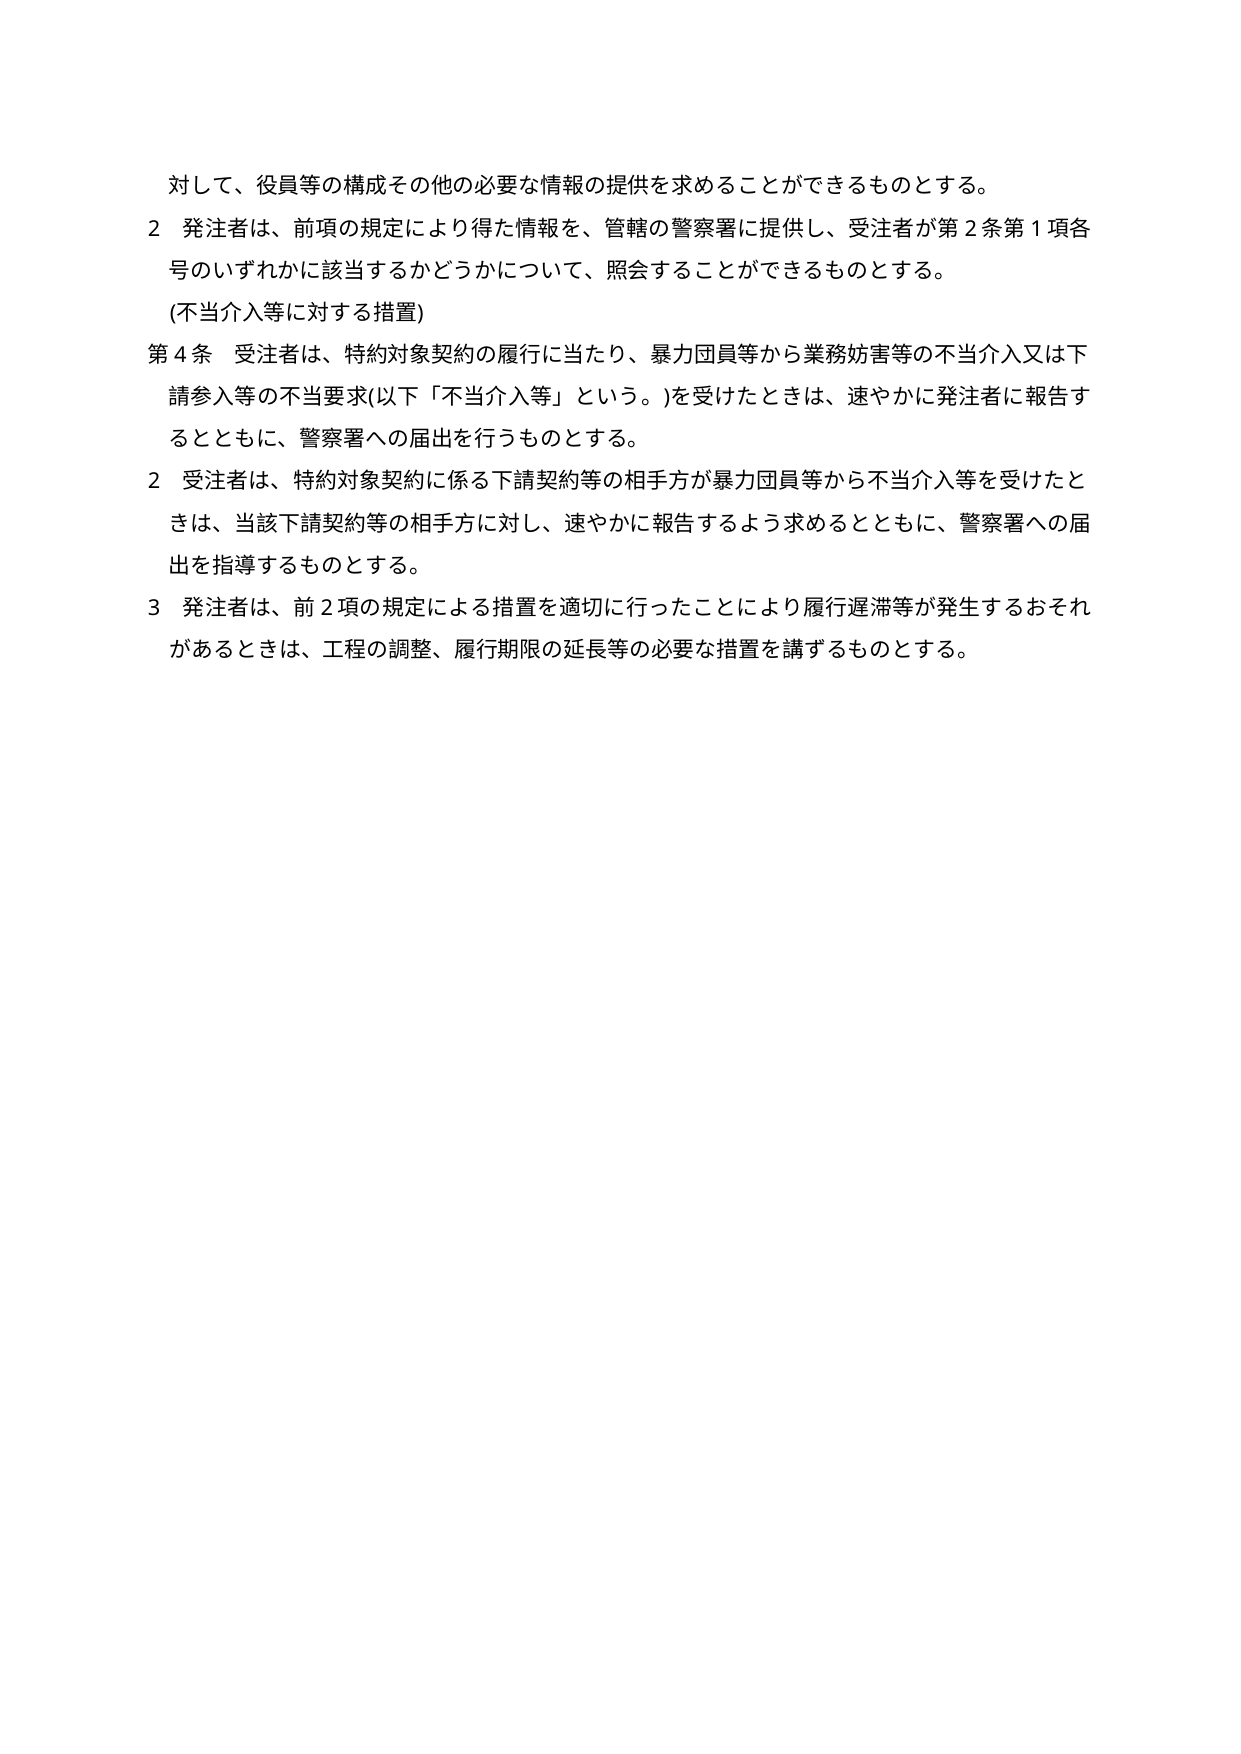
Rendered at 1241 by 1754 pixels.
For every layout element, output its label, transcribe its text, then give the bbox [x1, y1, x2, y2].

text 3 発注者は、前2項の規定による措置を適切に行ったことにより履行遅滞等が発生するおそれがあるときは、工程の調整、履行期限の延長等の必要な措置を講ずるものとする。 [148, 590, 1092, 664]
text (不当介入等に対する措置) [148, 295, 1092, 327]
text 2 受注者は、特約対象契約に係る下請契約等の相手方が暴力団員等から不当介入等を受けたときは、当該下請契約等の相手方に対し、速やかに報告するよう求めるとともに、警察署への届出を指導するものとする。 [148, 463, 1092, 579]
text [148, 168, 1092, 200]
text 第4条 受注者は、特約対象契約の履行に当たり、暴力団員等から業務妨害等の不当介入又は下請参入等の不当要求(以下「不当介入等」という。)を受けたときは、速やかに発注者に報告するとともに、警察署への届出を行うものとする。 [148, 337, 1092, 453]
text 2 発注者は、前項の規定により得た情報を、管轄の警察署に提供し、受注者が第2条第1項各号のいずれかに該当するかどうかについて、照会することができるものとする。 [148, 211, 1092, 284]
